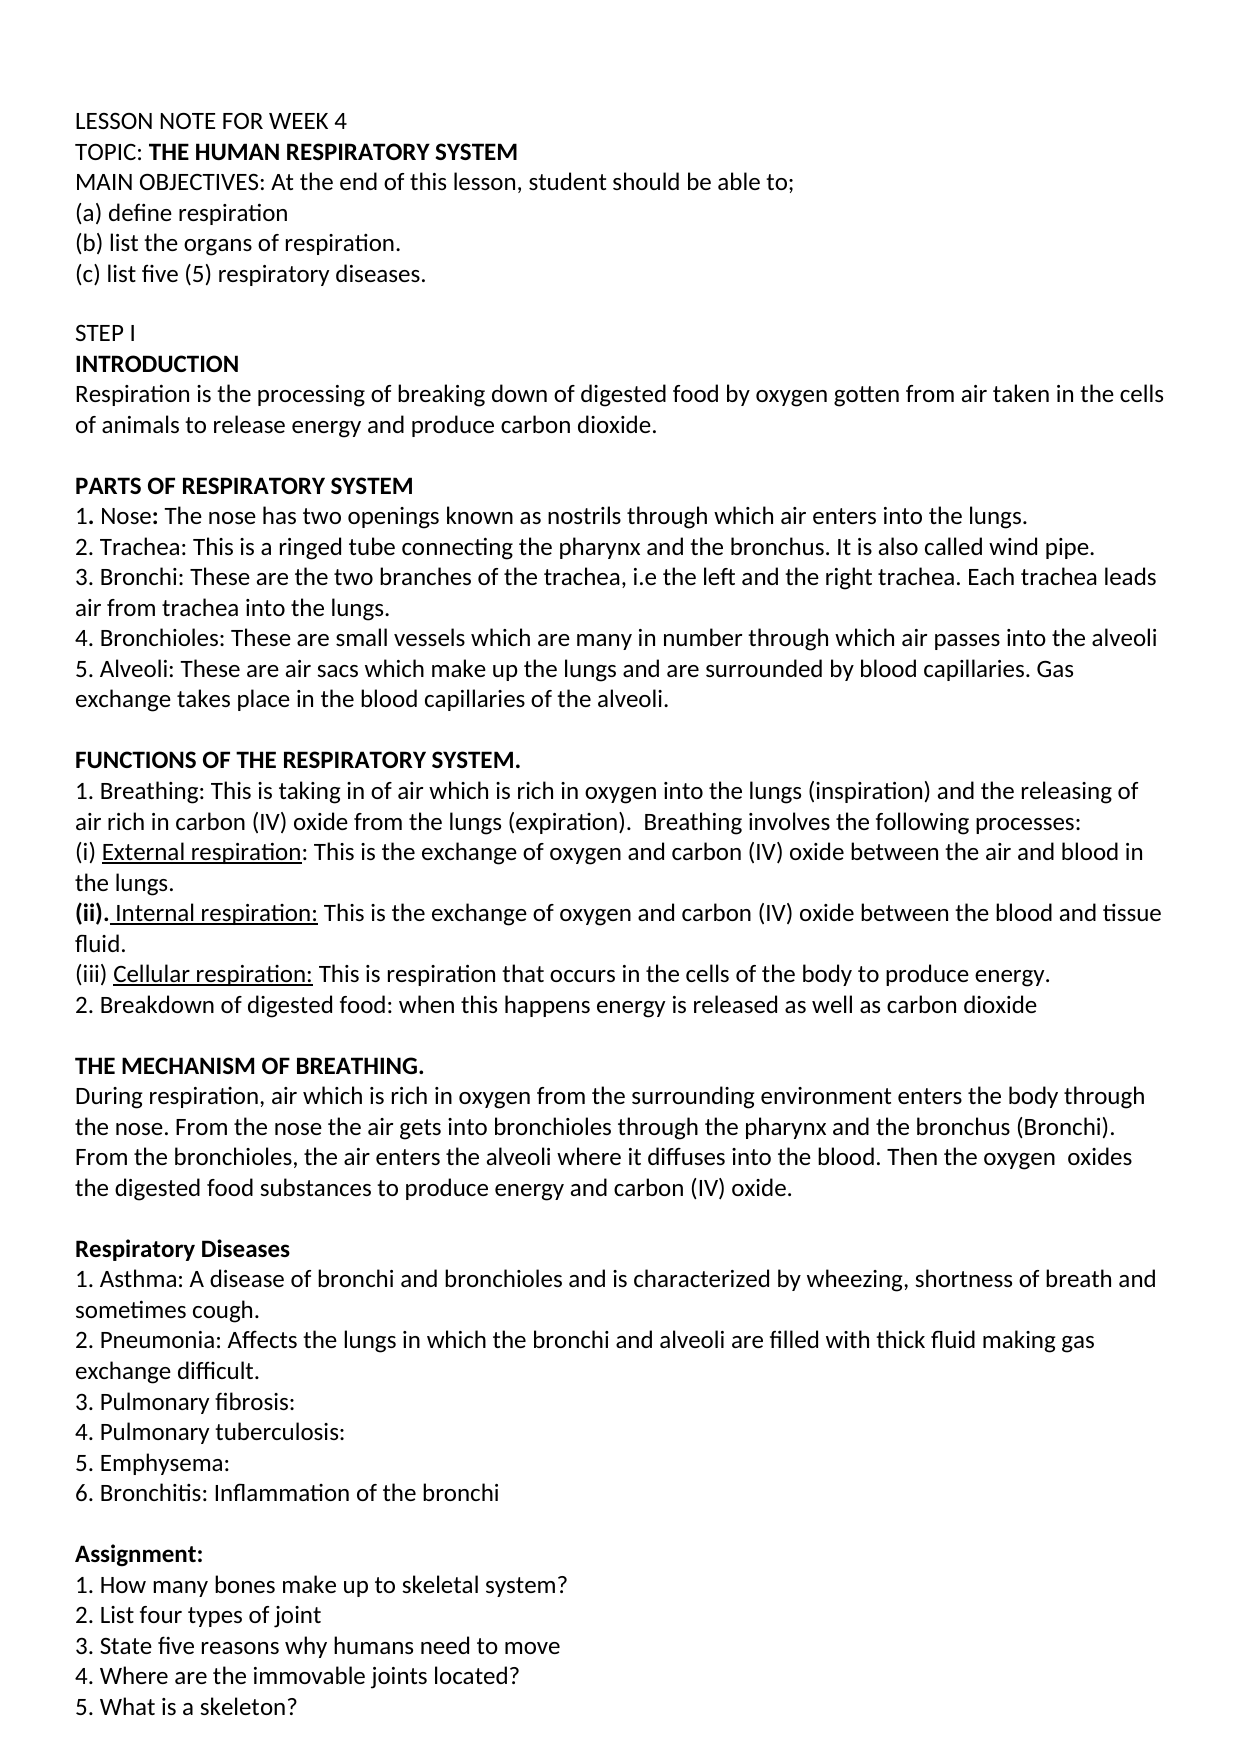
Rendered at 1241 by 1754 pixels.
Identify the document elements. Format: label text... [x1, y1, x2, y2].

text 1. Asthma: A disease of bronchi and bronchioles and is characterized by wheezing, shortness of breath and sometimes cough. [75, 1263, 1165, 1324]
text (iii) Cellular respiration: This is respiration that occurs in the cells of the body to produce energy. [75, 958, 1165, 989]
text STEP I INTRODUCTION [75, 317, 1165, 378]
text Assignment: [75, 1538, 1165, 1569]
text 1. How many bones make up to skeletal system? [75, 1569, 1165, 1599]
text 5. What is a skeleton? [75, 1691, 1165, 1721]
text 5. Alveoli: These are air sacs which make up the lungs and are surrounded by blood capillaries. Gas exchange takes place in the blood capillaries of the alveoli. [75, 653, 1165, 714]
text 2. List four types of joint [75, 1599, 1165, 1630]
text 3. Pulmonary fibrosis: [75, 1386, 1165, 1416]
text 1. Nose: The nose has two openings known as nostrils through which air enters into the lungs. [75, 501, 1165, 531]
text LESSON NOTE FOR WEEK 4 TOPIC: THE HUMAN RESPIRATORY SYSTEM MAIN OBJECTIVES: At the end of this lesson, student should be able to; (a) define respiration (b) list the organs of respiration. (c) list five (5) respiratory diseases. [75, 106, 1165, 317]
text 4. Where are the immovable joints located? [75, 1660, 1165, 1691]
text Respiratory Diseases [75, 1233, 1165, 1263]
text 6. Bronchitis: Inflammation of the bronchi [75, 1477, 1165, 1508]
text 3. Bronchi: These are the two branches of the trachea, i.e the left and the right trachea. Each trachea leads air from trachea into the lungs. [75, 562, 1165, 623]
text Respiration is the processing of breaking down of digested food by oxygen gotten from air taken in the cells of animals to release energy and produce carbon dioxide. [75, 378, 1165, 439]
text (i) External respiration: This is the exchange of oxygen and carbon (IV) oxide between the air and blood in the lungs. [75, 836, 1165, 897]
text 3. State five reasons why humans need to move [75, 1630, 1165, 1660]
text 2. Pneumonia: Affects the lungs in which the bronchi and alveoli are filled with thick fluid making gas exchange difficult. [75, 1324, 1165, 1386]
text 4. Bronchioles: These are small vessels which are many in number through which air passes into the alveoli [75, 623, 1165, 653]
text PARTS OF RESPIRATORY SYSTEM [75, 470, 1165, 501]
text 5. Emphysema: [75, 1447, 1165, 1477]
text 2. Breakdown of digested food: when this happens energy is released as well as carbon dioxide [75, 989, 1165, 1019]
text THE MECHANISM OF BREATHING. [75, 1050, 1165, 1080]
text FUNCTIONS OF THE RESPIRATORY SYSTEM. [75, 745, 1165, 775]
text 2. Trachea: This is a ringed tube connecting the pharynx and the bronchus. It is also called wind pipe. [75, 531, 1165, 562]
text 4. Pulmonary tuberculosis: [75, 1416, 1165, 1447]
text 1. Breathing: This is taking in of air which is rich in oxygen into the lungs (inspiration) and the releasing of air rich in carbon (IV) oxide from the lungs (expiration). Breathing involves the following processes: [75, 775, 1165, 836]
text During respiration, air which is rich in oxygen from the surrounding environment enters the body through the nose. From the nose the air gets into bronchioles through the pharynx and the bronchus (Bronchi). From the bronchioles, the air enters the alveoli where it diffuses into the blood. Then the oxygen oxides the digested food substances to produce energy and carbon (IV) oxide. [75, 1080, 1165, 1202]
text (ii). Internal respiration: This is the exchange of oxygen and carbon (IV) oxide between the blood and tissue fluid. [75, 897, 1165, 958]
